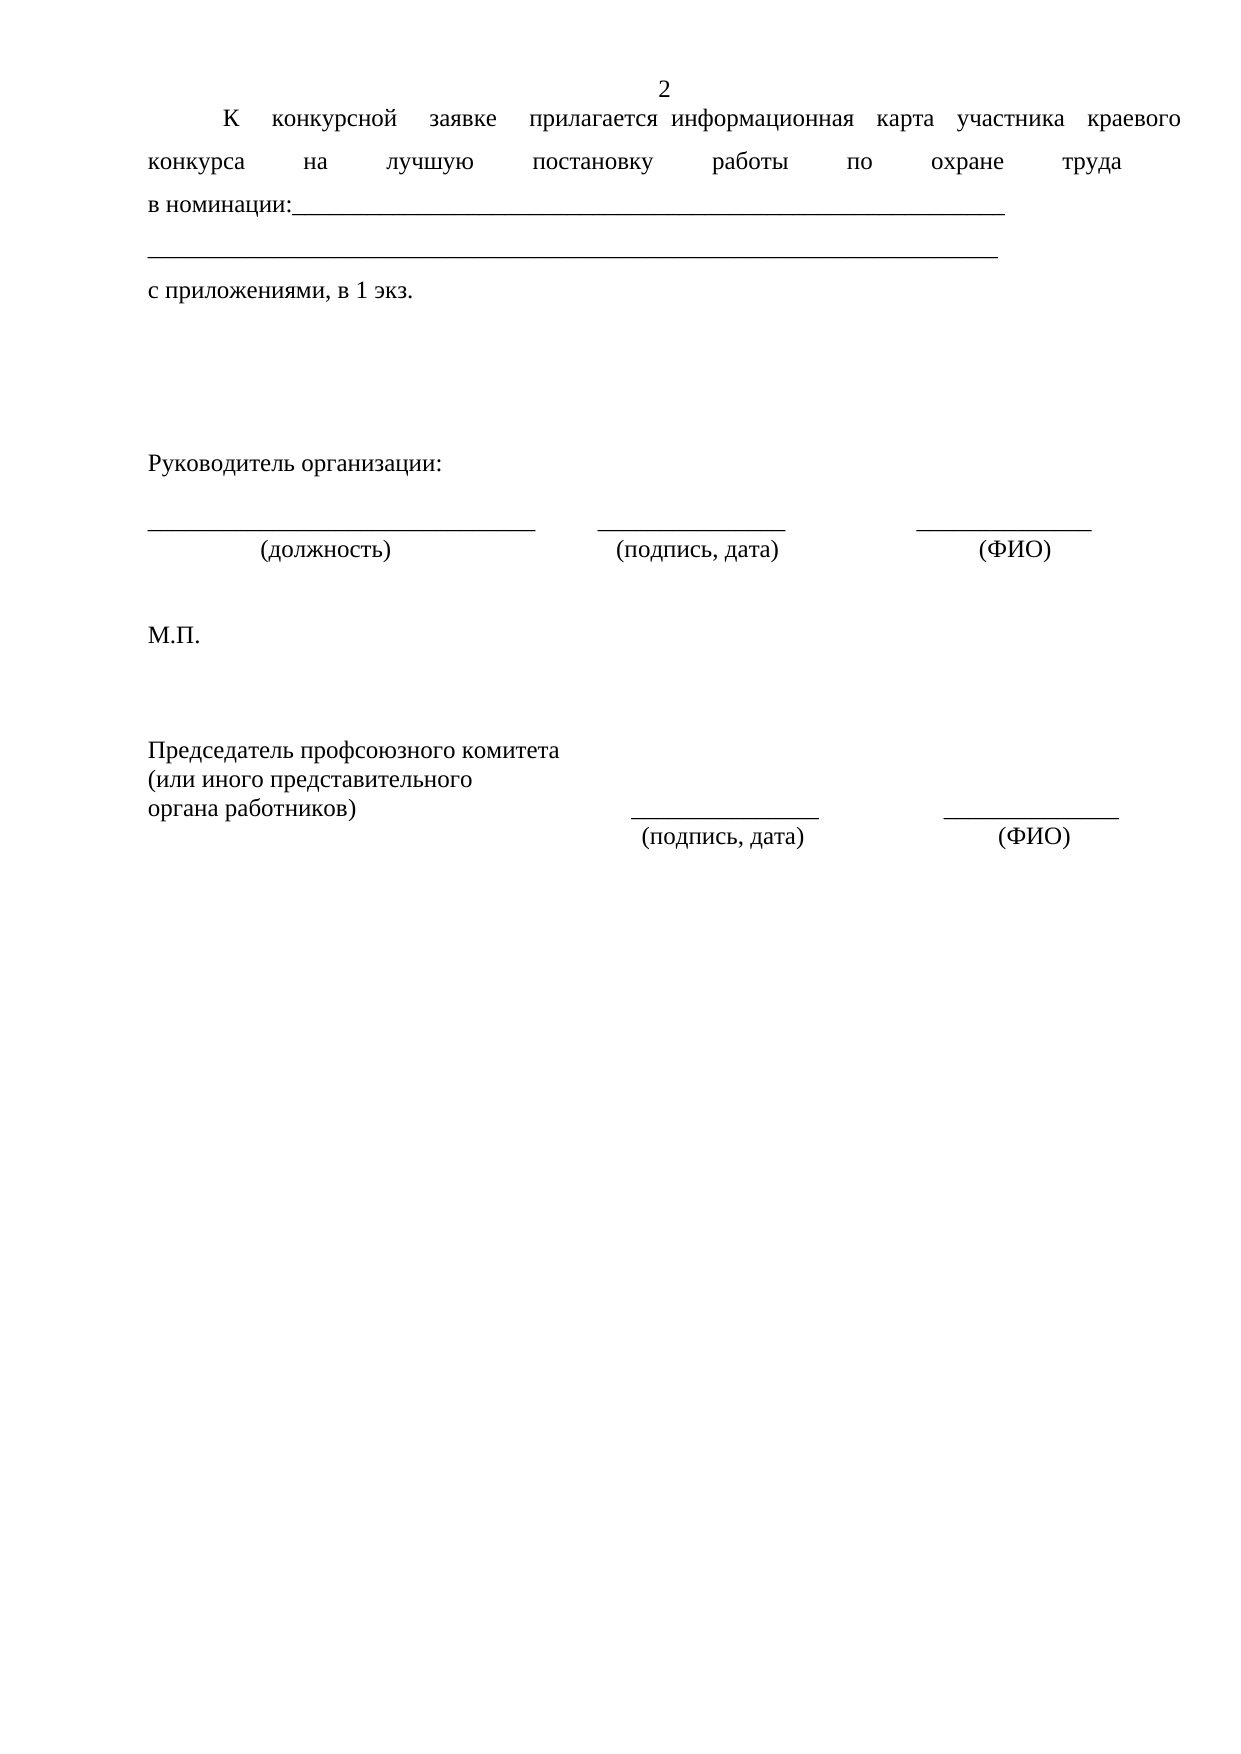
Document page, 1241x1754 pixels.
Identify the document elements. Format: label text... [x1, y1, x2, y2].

text ____________________________________________________________________ [148, 232, 1181, 261]
text (должность) (подпись, дата) (ФИО) [148, 534, 1181, 563]
text (подпись, дата) (ФИО) [148, 821, 1181, 850]
text (или иного представительного [148, 764, 1181, 793]
text М.П. [148, 620, 1181, 649]
text органа работников) _______________ ______________ [148, 793, 1181, 821]
text Руководитель организации: [148, 448, 1181, 476]
text _______________________________ _______________ ______________ [148, 505, 1181, 534]
text с приложениями, в 1 экз. [148, 275, 1181, 304]
text Председатель профсоюзного комитета [148, 735, 1181, 764]
text К конкурсной заявке прилагается информационная карта участника краевого конкурса на лучшую постановку работы по охране труда в номинации:_________________________________________________________ [148, 103, 1181, 218]
